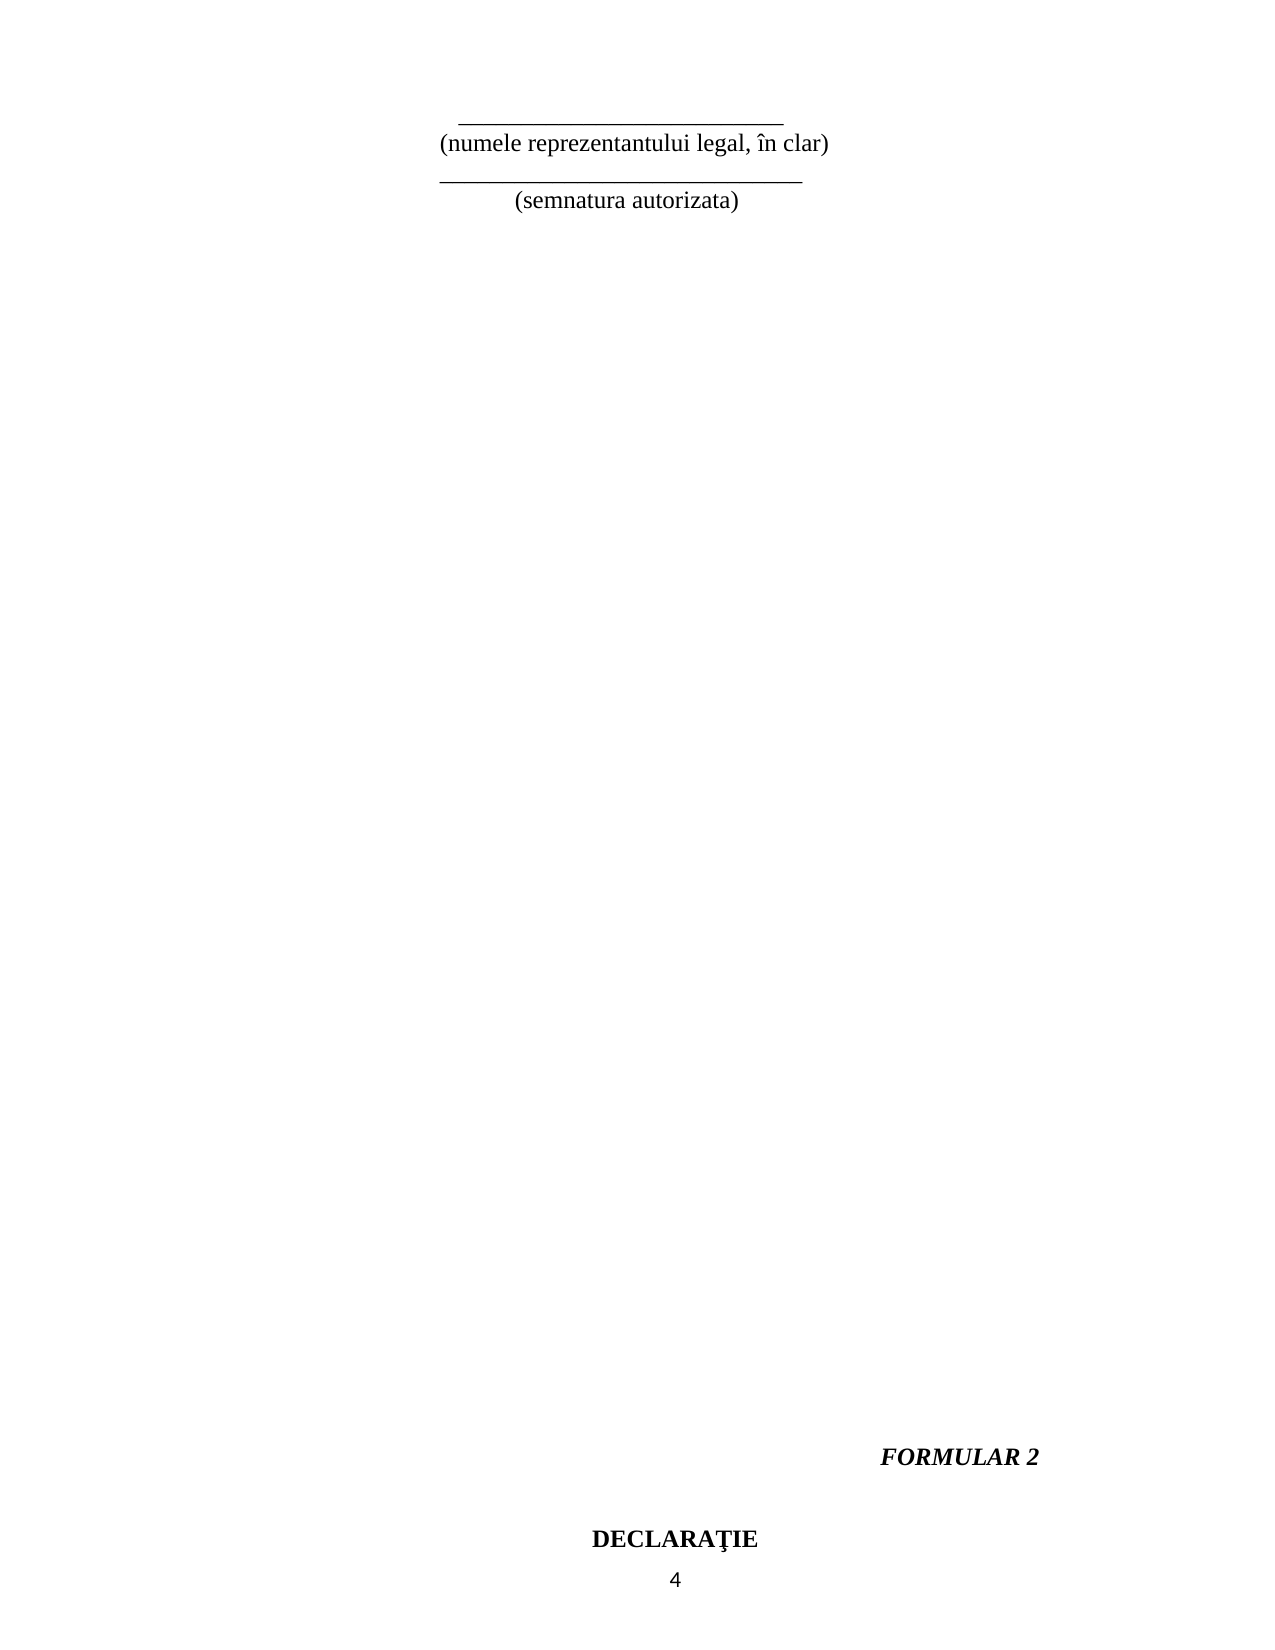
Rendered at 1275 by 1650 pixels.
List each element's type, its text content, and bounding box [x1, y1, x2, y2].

subtitle FORMULAR 2 [139, 1442, 1211, 1471]
text (semnatura autorizata) [139, 185, 1211, 214]
text DECLARAŢIE [139, 1524, 1211, 1553]
text __________________________ [439, 99, 1211, 128]
text (numele reprezentantului legal, în clar) [439, 128, 1211, 157]
text _____________________________ [439, 157, 1211, 185]
